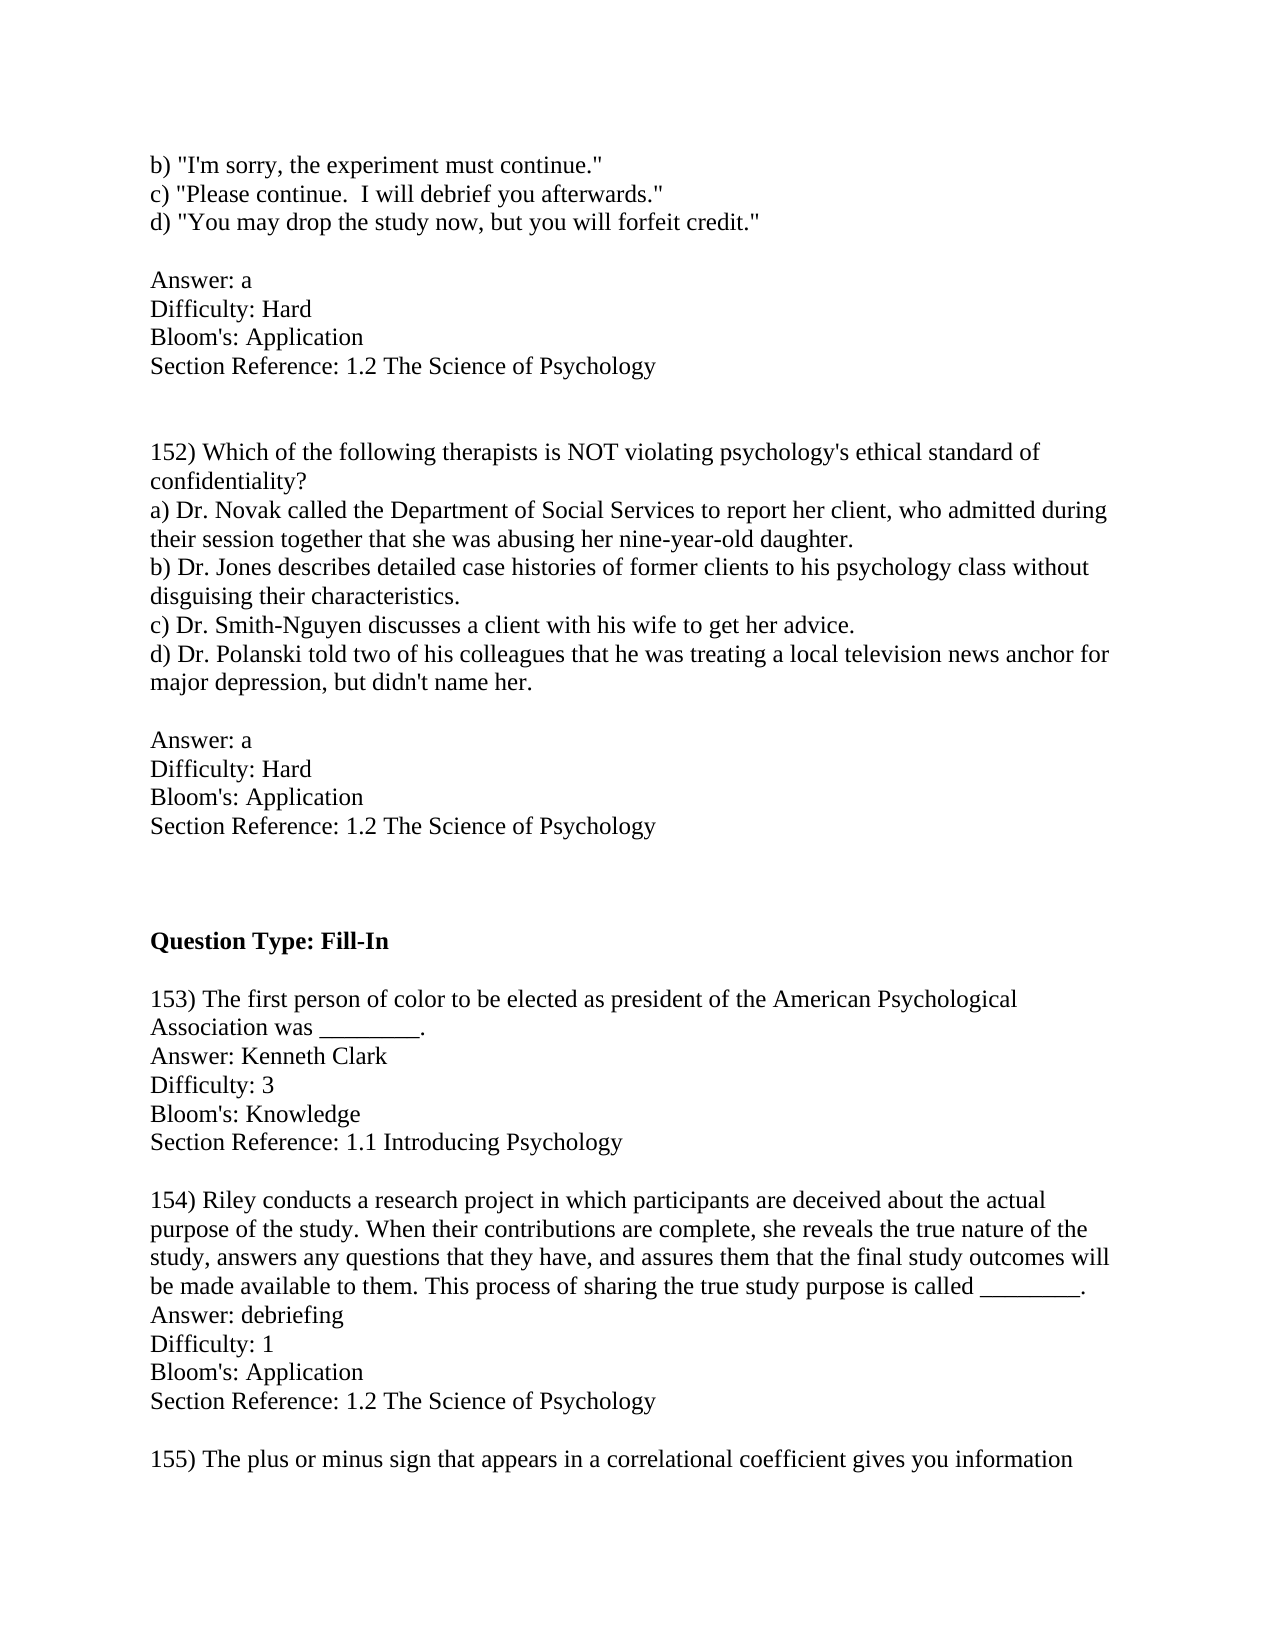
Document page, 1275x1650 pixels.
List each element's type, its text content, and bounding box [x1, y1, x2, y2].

text d) "You may drop the study now, but you will forfeit credit." [150, 207, 1125, 236]
text Bloom's: Knowledge [150, 1099, 1125, 1127]
text Question Type: Fill-In [150, 926, 1125, 955]
text Difficulty: Hard [150, 294, 1125, 322]
text Answer: a [150, 265, 1125, 294]
text Answer: debriefing [150, 1300, 1125, 1329]
text c) "Please continue. I will debrief you afterwards." [150, 179, 1125, 207]
text Bloom's: Application [150, 1357, 1125, 1386]
text c) Dr. Smith-Nguyen discusses a client with his wife to get her advice. [150, 610, 1125, 639]
text 154) Riley conducts a research project in which participants are deceived about the actual purpose of the study. When their contributions are complete, she reveals the true nature of the study, answers any questions that they have, and assures them that the final study outcomes will be made available to them. This process of sharing the true study purpose is called ________. [150, 1185, 1125, 1300]
text Difficulty: 1 [150, 1329, 1125, 1357]
text Section Reference: 1.2 The Science of Psychology [150, 1386, 1125, 1415]
text Answer: a [150, 725, 1125, 754]
text d) Dr. Polanski told two of his colleagues that he was treating a local television news anchor for major depression, but didn't name her. [150, 639, 1125, 696]
text 153) The first person of color to be elected as president of the American Psychological Association was ________. [150, 984, 1125, 1041]
text 152) Which of the following therapists is NOT violating psychology's ethical standard of confidentiality? [150, 437, 1125, 495]
text a) Dr. Novak called the Department of Social Services to report her client, who admitted during their session together that she was abusing her nine-year-old daughter. [150, 495, 1125, 552]
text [150, 1444, 1125, 1472]
text Section Reference: 1.1 Introducing Psychology [150, 1127, 1125, 1156]
text Bloom's: Application Section Reference: 1.2 The Science of Psychology [150, 322, 1125, 380]
text b) "I'm sorry, the experiment must continue." [150, 150, 1125, 179]
text Answer: Kenneth Clark [150, 1041, 1125, 1070]
text Difficulty: Hard [150, 754, 1125, 782]
text Bloom's: Application Section Reference: 1.2 The Science of Psychology [150, 782, 1125, 840]
text Difficulty: 3 [150, 1070, 1125, 1099]
text b) Dr. Jones describes detailed case histories of former clients to his psychology class without disguising their characteristics. [150, 552, 1125, 610]
